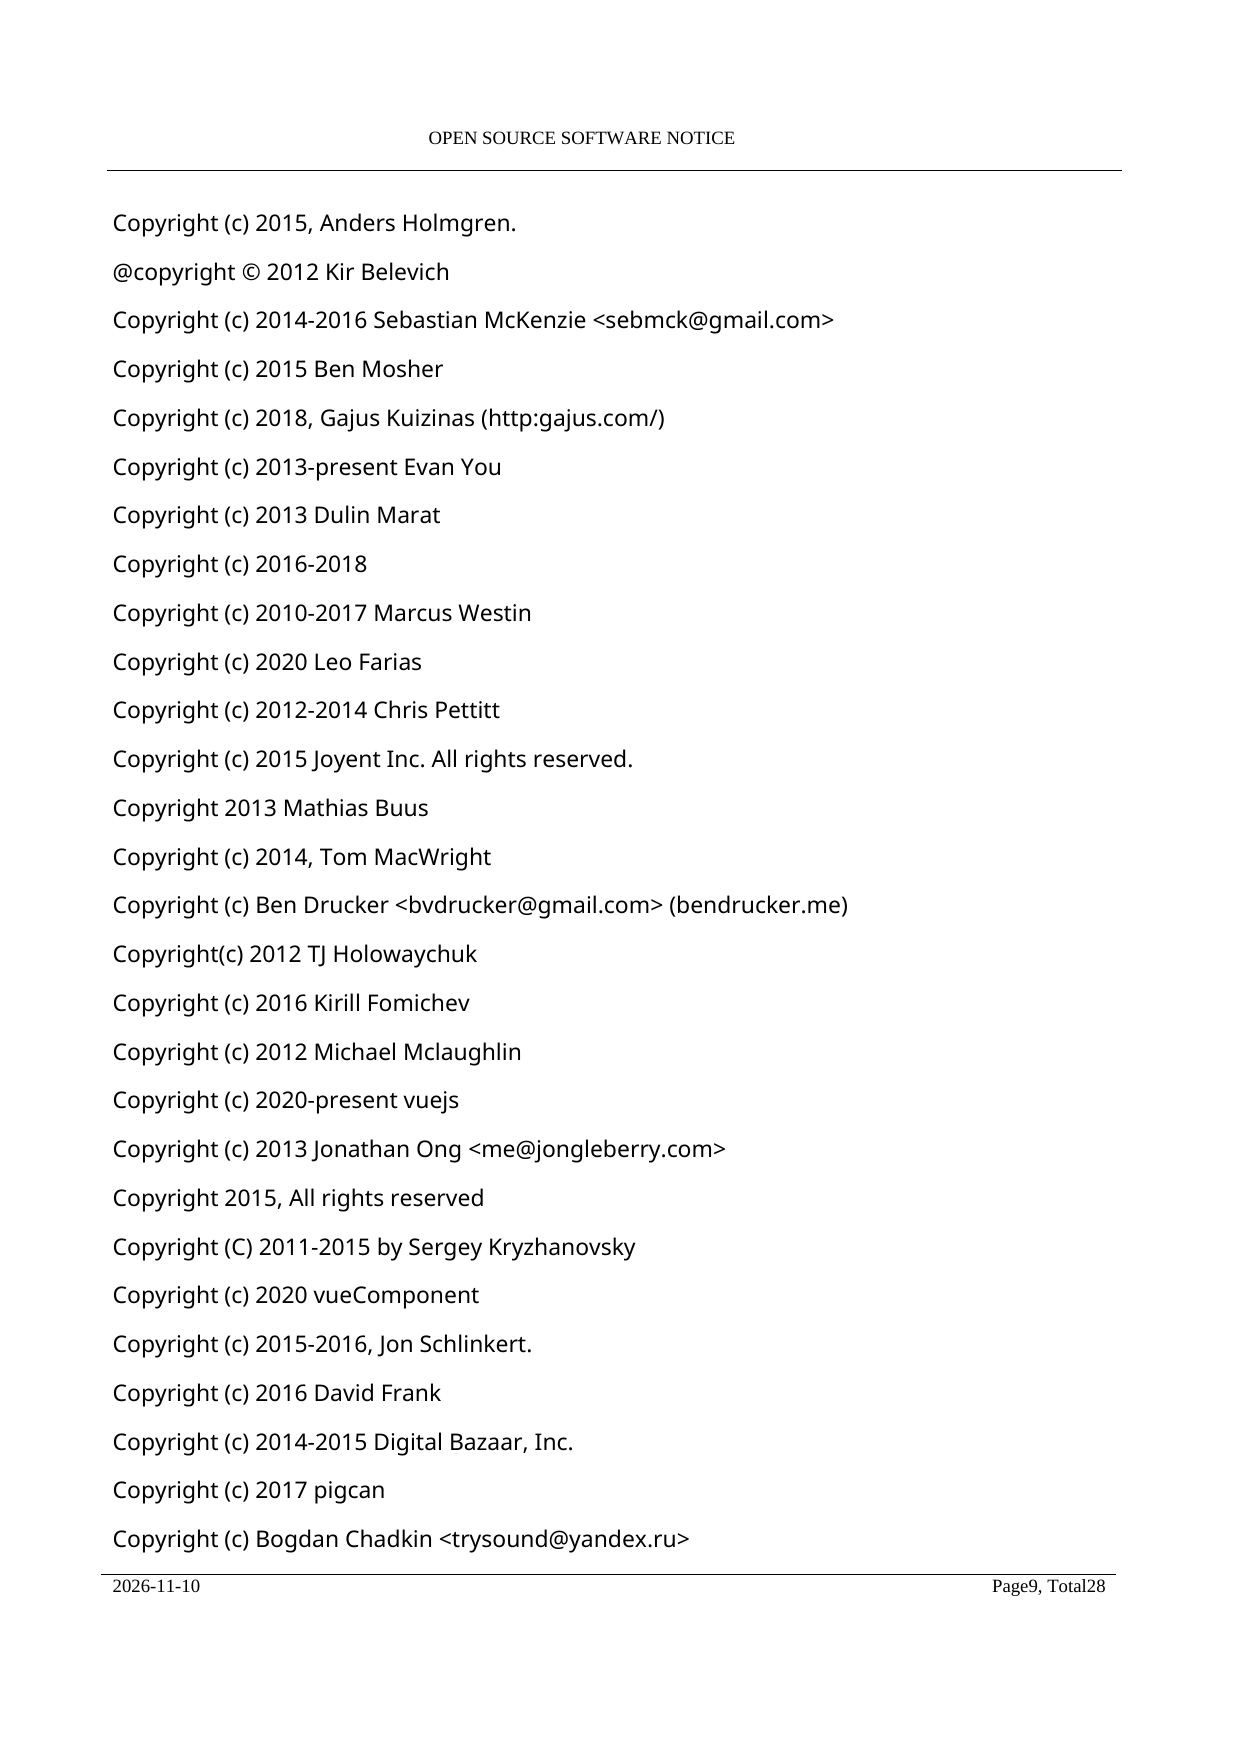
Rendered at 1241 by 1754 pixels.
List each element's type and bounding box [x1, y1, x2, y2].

text [112, 206, 1128, 1555]
